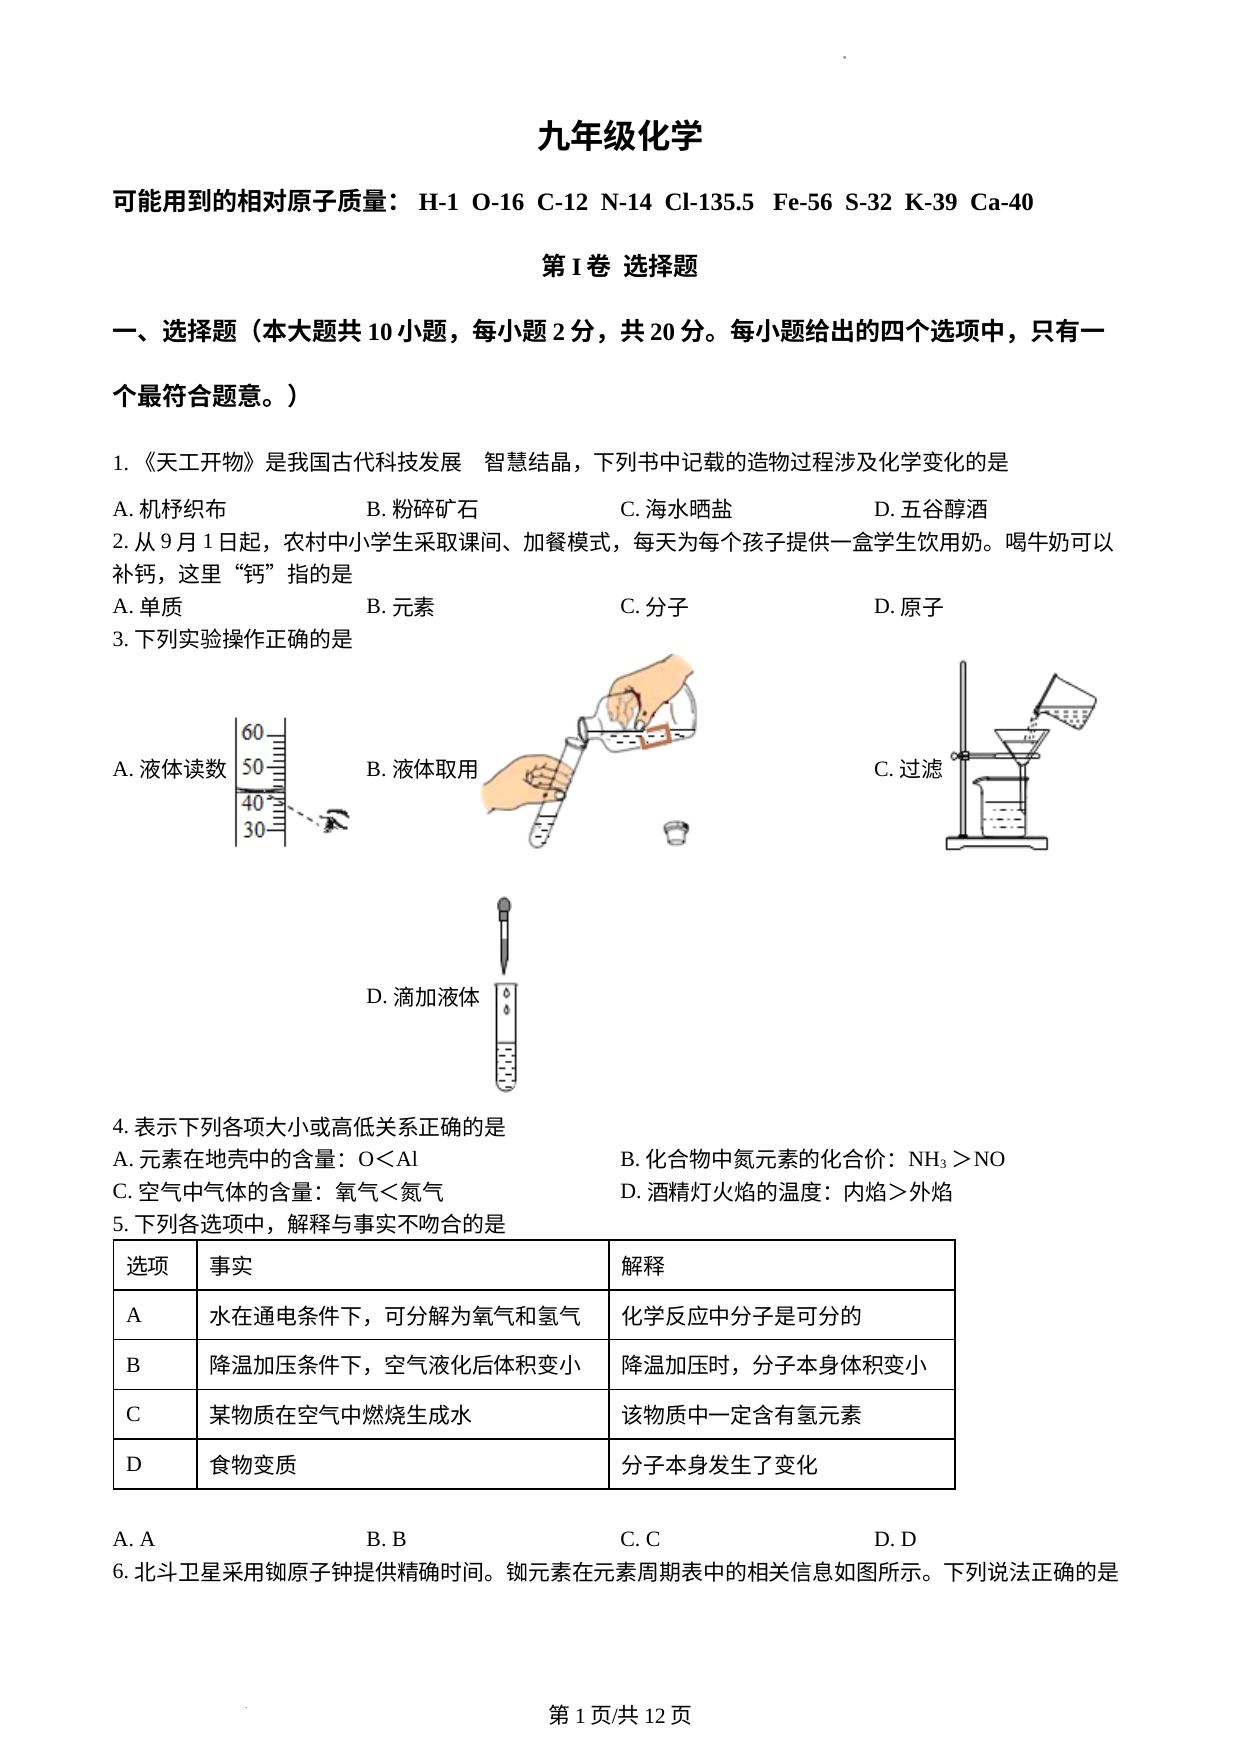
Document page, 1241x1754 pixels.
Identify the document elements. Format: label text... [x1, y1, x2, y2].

picture [226, 707, 351, 855]
table_cell 降温加压时，分子本身体积变小 [610, 1340, 954, 1388]
text C. 空气中气体的含量：氧气＜氮气 D. 酒精灯火焰的温度：内焰＞外焰 [112, 1174, 1128, 1207]
table_header 选项 [114, 1241, 196, 1289]
text 3. 下列实验操作正确的是 [112, 622, 1128, 654]
text A. 元素在地壳中的含量：O＜Al B. 化合物中氮元素的化合价：NH3 ＞NO [112, 1142, 1128, 1174]
table_cell 降温加压条件下，空气液化后体积变小 [198, 1340, 608, 1388]
table_cell 食物变质 [198, 1440, 608, 1488]
table_header 事实 [198, 1241, 608, 1289]
text 1. 《天工开物》是我国古代科技发展智慧结晶，下列书中记载的造物过程涉及化学变化的是 [112, 427, 1128, 492]
text A. 机杼织布 B. 粉碎矿石 C. 海水晒盐 D. 五谷醇酒 [112, 492, 1128, 524]
picture [943, 654, 1100, 855]
table_cell 该物质中一定含有氢元素 [610, 1390, 954, 1438]
text A. 液体读数 B. 液体取用 C. 过滤 D. 滴加液体 [112, 654, 1128, 1109]
text 4. 表示下列各项大小或高低关系正确的是 [112, 1109, 1128, 1142]
table_cell A [114, 1291, 196, 1339]
text A. A B. B C. C D. D [112, 1522, 1128, 1554]
text 一、选择题（本大题共10小题，每小题2分，共20分。每小题给出的四个选项中，只有一个最符合题意。） [112, 297, 1128, 427]
picture [479, 654, 705, 855]
table_cell B [114, 1340, 196, 1388]
table_cell 水在通电条件下，可分解为氧气和氢气 [198, 1291, 608, 1339]
text 5. 下列各选项中，解释与事实不吻合的是 [112, 1207, 1128, 1239]
text 2. 从9月1日起，农村中小学生采取课间、加餐模式，每天为每个孩子提供一盒学生饮用奶。喝牛奶可以补钙，这里“钙”指的是 [112, 524, 1128, 589]
table_cell D [114, 1440, 196, 1488]
text 第I卷 选择题 [112, 232, 1128, 297]
text 可能用到的相对原子质量： H-1 O-16 C-12 N-14 Cl-135.5 Fe-56 S-32 K-39 Ca-40 [112, 167, 1128, 232]
table_header 解释 [610, 1241, 954, 1289]
table_cell 某物质在空气中燃烧生成水 [198, 1390, 608, 1438]
table_cell 化学反应中分子是可分的 [610, 1291, 954, 1339]
table_cell C [114, 1390, 196, 1438]
text 6. 北斗卫星采用铷原子钟提供精确时间。铷元素在元素周期表中的相关信息如图所示。下列说法正确的是 [112, 1554, 1128, 1587]
picture [480, 881, 528, 1096]
table_cell 分子本身发生了变化 [610, 1440, 954, 1488]
text A. 单质 B. 元素 C. 分子 D. 原子 [112, 589, 1128, 622]
text 九年级化学 [112, 102, 1128, 167]
